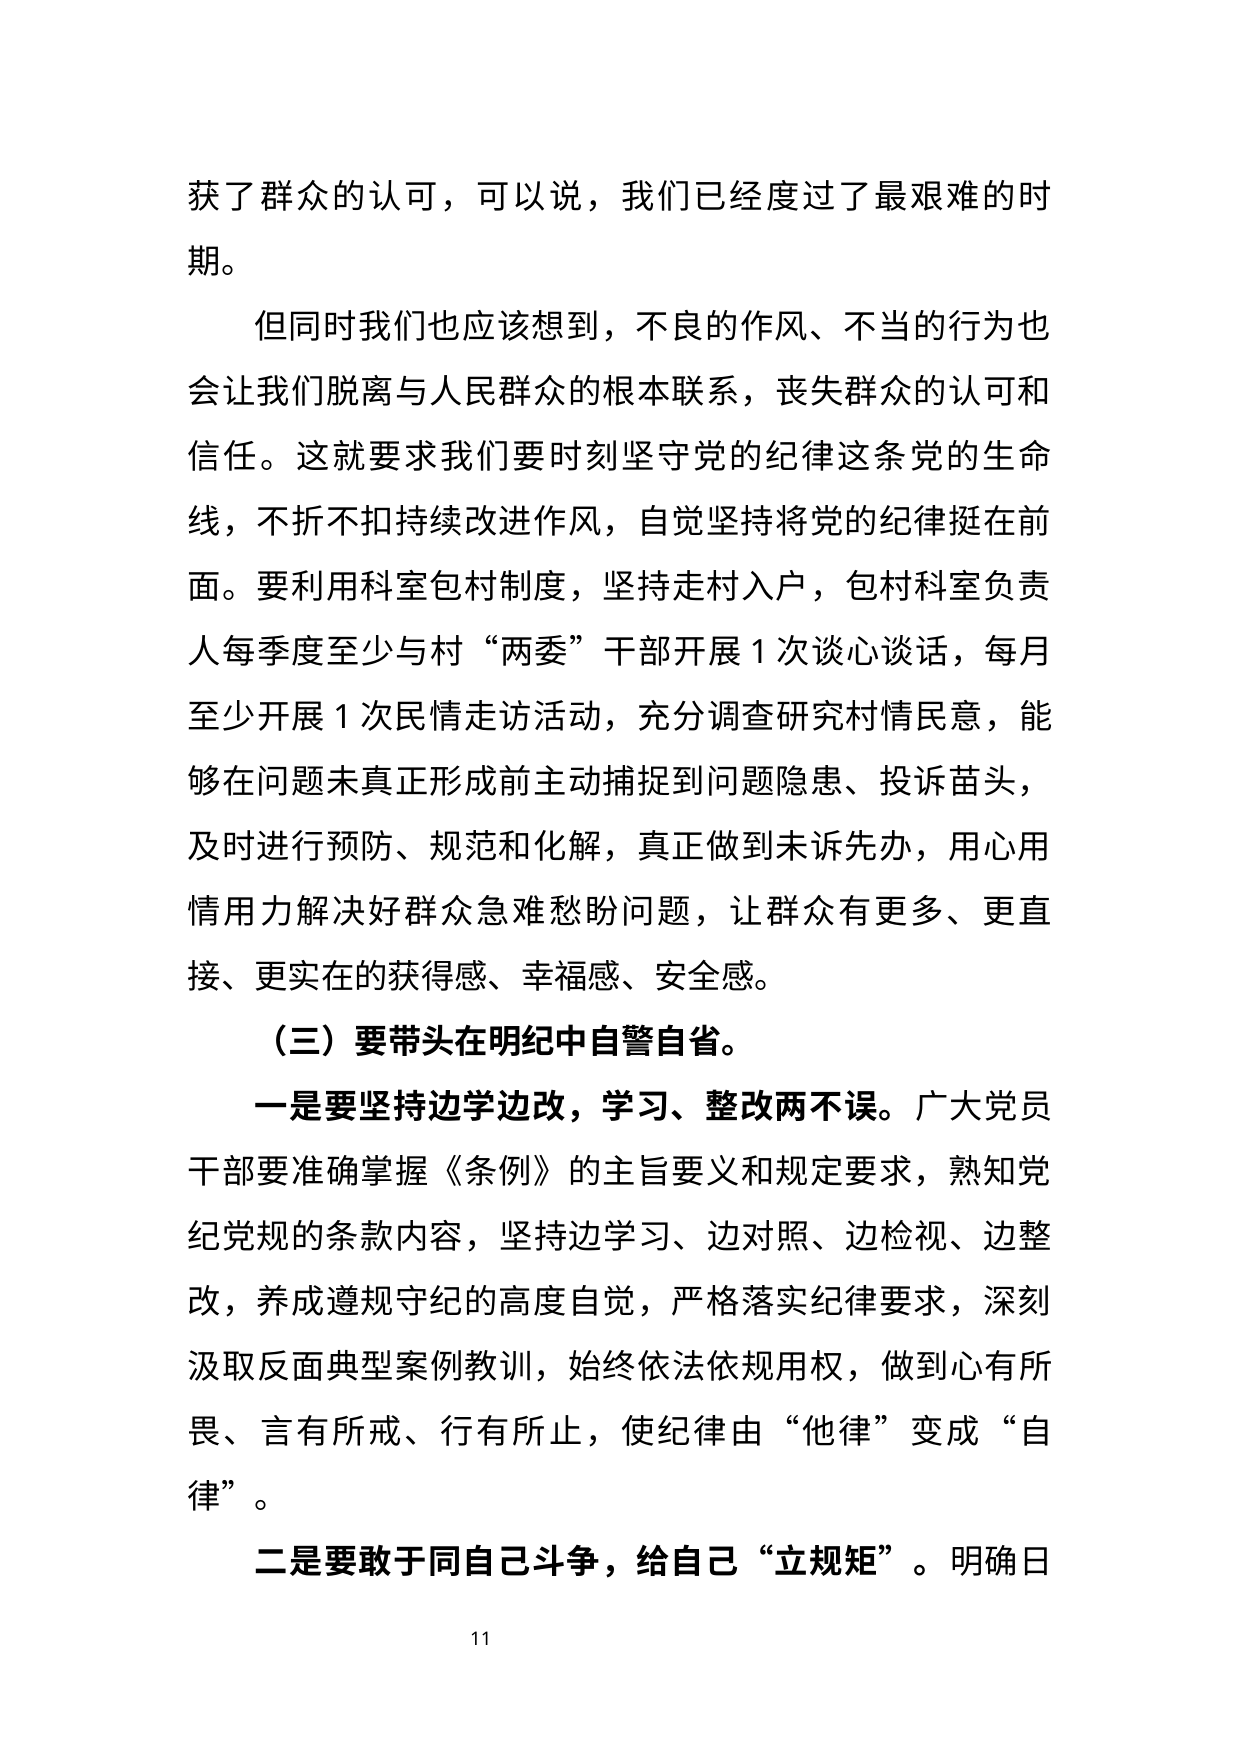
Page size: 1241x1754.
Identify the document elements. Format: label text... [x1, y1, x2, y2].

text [187, 162, 1053, 292]
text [187, 1527, 1053, 1592]
list 一是要坚持边学边改，学习、整改两不误。广大党员干部要准确掌握《条例》的主旨要义和规定要求，熟知党纪党规的条款内容，坚持边学习、边对照、边检视、边整改，养成遵规守纪的高度自觉，严格落实纪律要求，深刻汲取反面典型案例教训，始终依法依规用权，做到心有所畏、言有所戒、行有所止，使纪律由“他律”变成“自律”。 [187, 1072, 1053, 1527]
list 要带头在明纪中自警自省。 [187, 1007, 1053, 1072]
text 但同时我们也应该想到，不良的作风、不当的行为也会让我们脱离与人民群众的根本联系，丧失群众的认可和信任。这就要求我们要时刻坚守党的纪律这条党的生命线，不折不扣持续改进作风，自觉坚持将党的纪律挺在前面。要利用科室包村制度，坚持走村入户，包村科室负责人每季度至少与村“两委”干部开展1次谈心谈话，每月至少开展1次民情走访活动，充分调查研究村情民意，能够在问题未真正形成前主动捕捉到问题隐患、投诉苗头，及时进行预防、规范和化解，真正做到未诉先办，用心用情用力解决好群众急难愁盼问题，让群众有更多、更直接、更实在的获得感、幸福感、安全感。 [187, 292, 1053, 1007]
